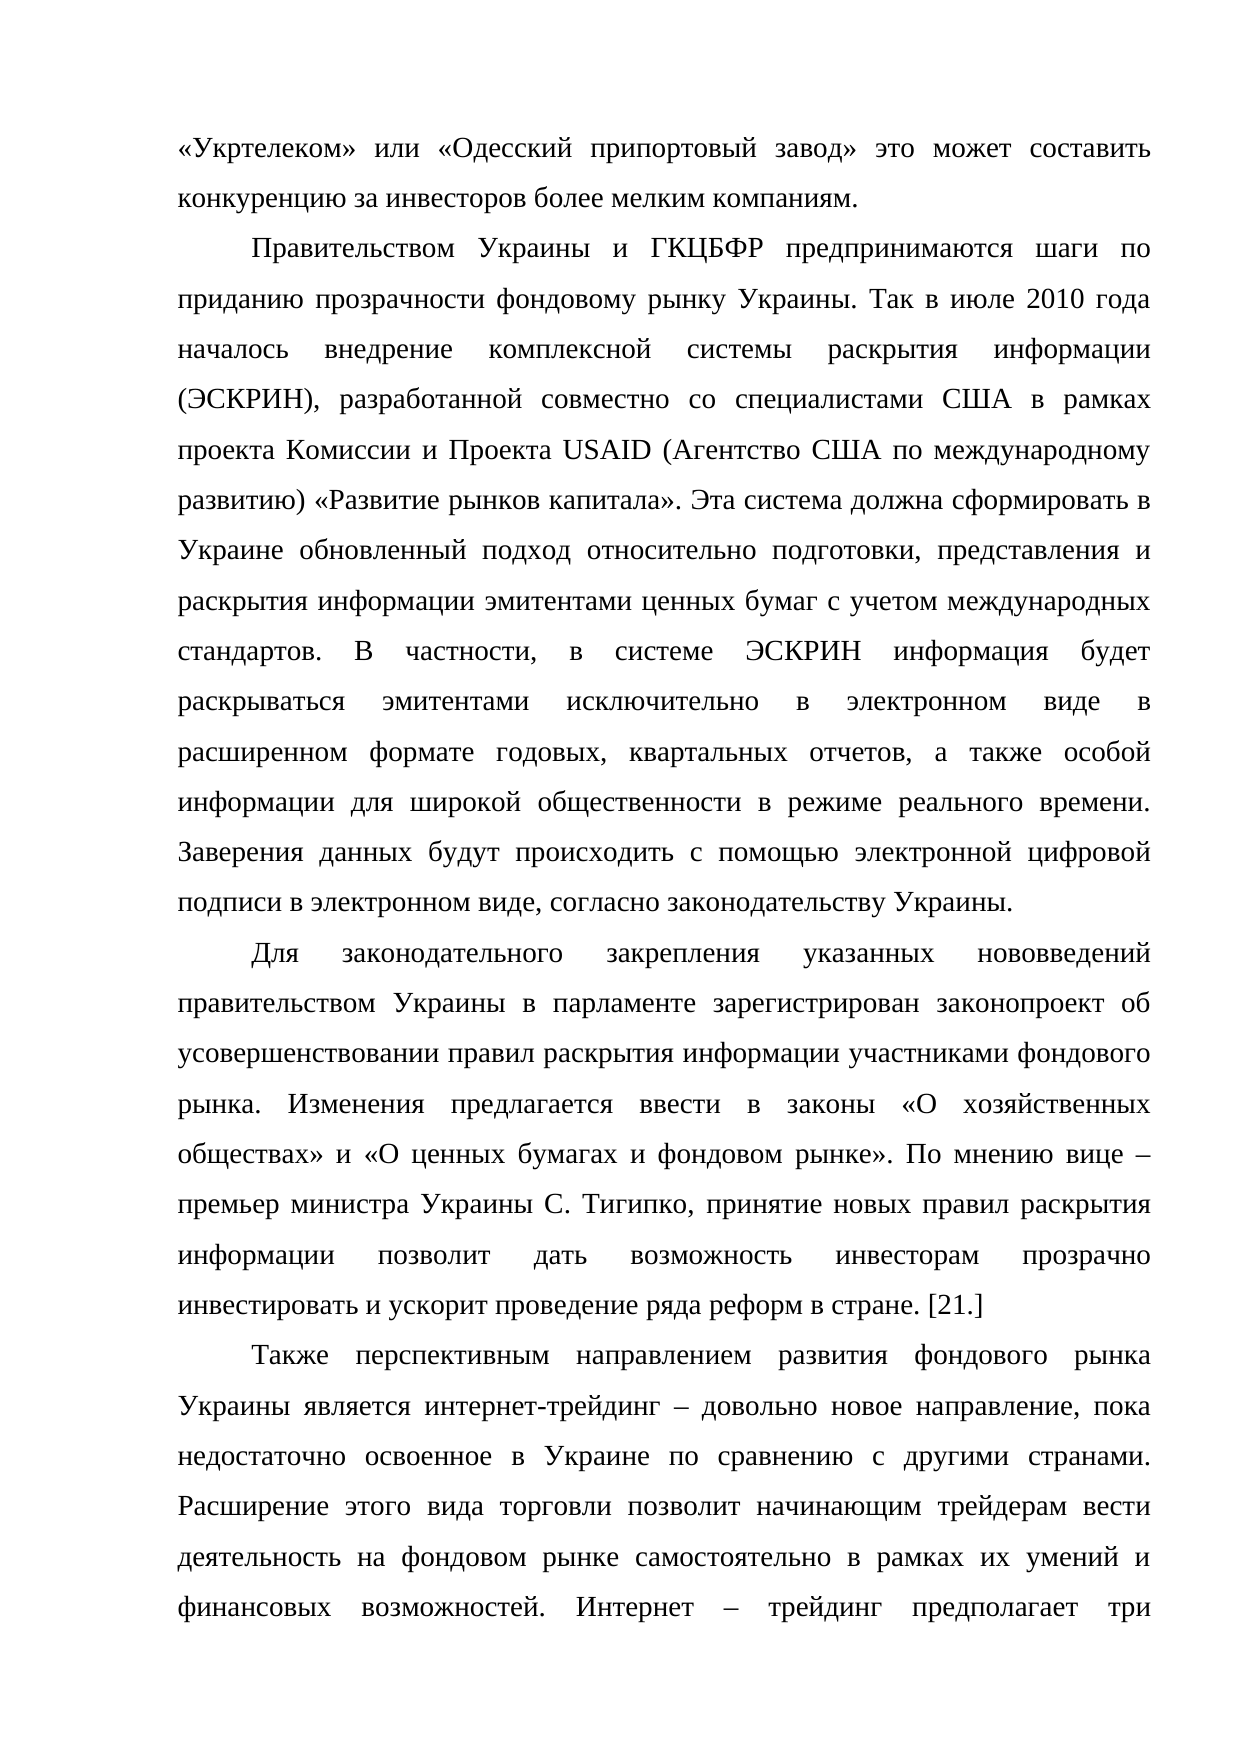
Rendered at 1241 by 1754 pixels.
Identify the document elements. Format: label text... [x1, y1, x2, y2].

text Для законодательного закрепления указанных нововведений правительством Украины в парламенте зарегистрирован законопроект об усовершенствовании правил раскрытия информации участниками фондового рынка. Изменения предлагается ввести в законы «О хозяйственных обществах» и «О ценных бумагах и фондовом рынке». По мнению вице – премьер министра Украины С. Тигипко, принятие новых правил раскрытия информации позволит дать возможность инвесторам прозрачно инвестировать и ускорит проведение ряда реформ в стране. [21.] [177, 935, 1152, 1321]
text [177, 1337, 1152, 1622]
text Правительством Украины и ГКЦБФР предпринимаются шаги по приданию прозрачности фондовому рынку Украины. Так в июле 2010 года началось внедрение комплексной системы раскрытия информации (ЭСКРИН), разработанной совместно со специалистами США в рамках проекта Комиссии и Проекта USAID (Агентство США по международному развитию) «Развитие рынков капитала». Эта система должна сформировать в Украине обновленный подход относительно подготовки, представления и раскрытия информации эмитентами ценных бумаг с учетом международных стандартов. В частности, в системе ЭСКРИН информация будет раскрываться эмитентами исключительно в электронном виде в расширенном формате годовых, квартальных отчетов, а также особой информации для широкой общественности в режиме реального времени. Заверения данных будут происходить с помощью электронной цифровой подписи в электронном виде, согласно законодательству Украины. [177, 231, 1152, 918]
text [177, 130, 1152, 214]
